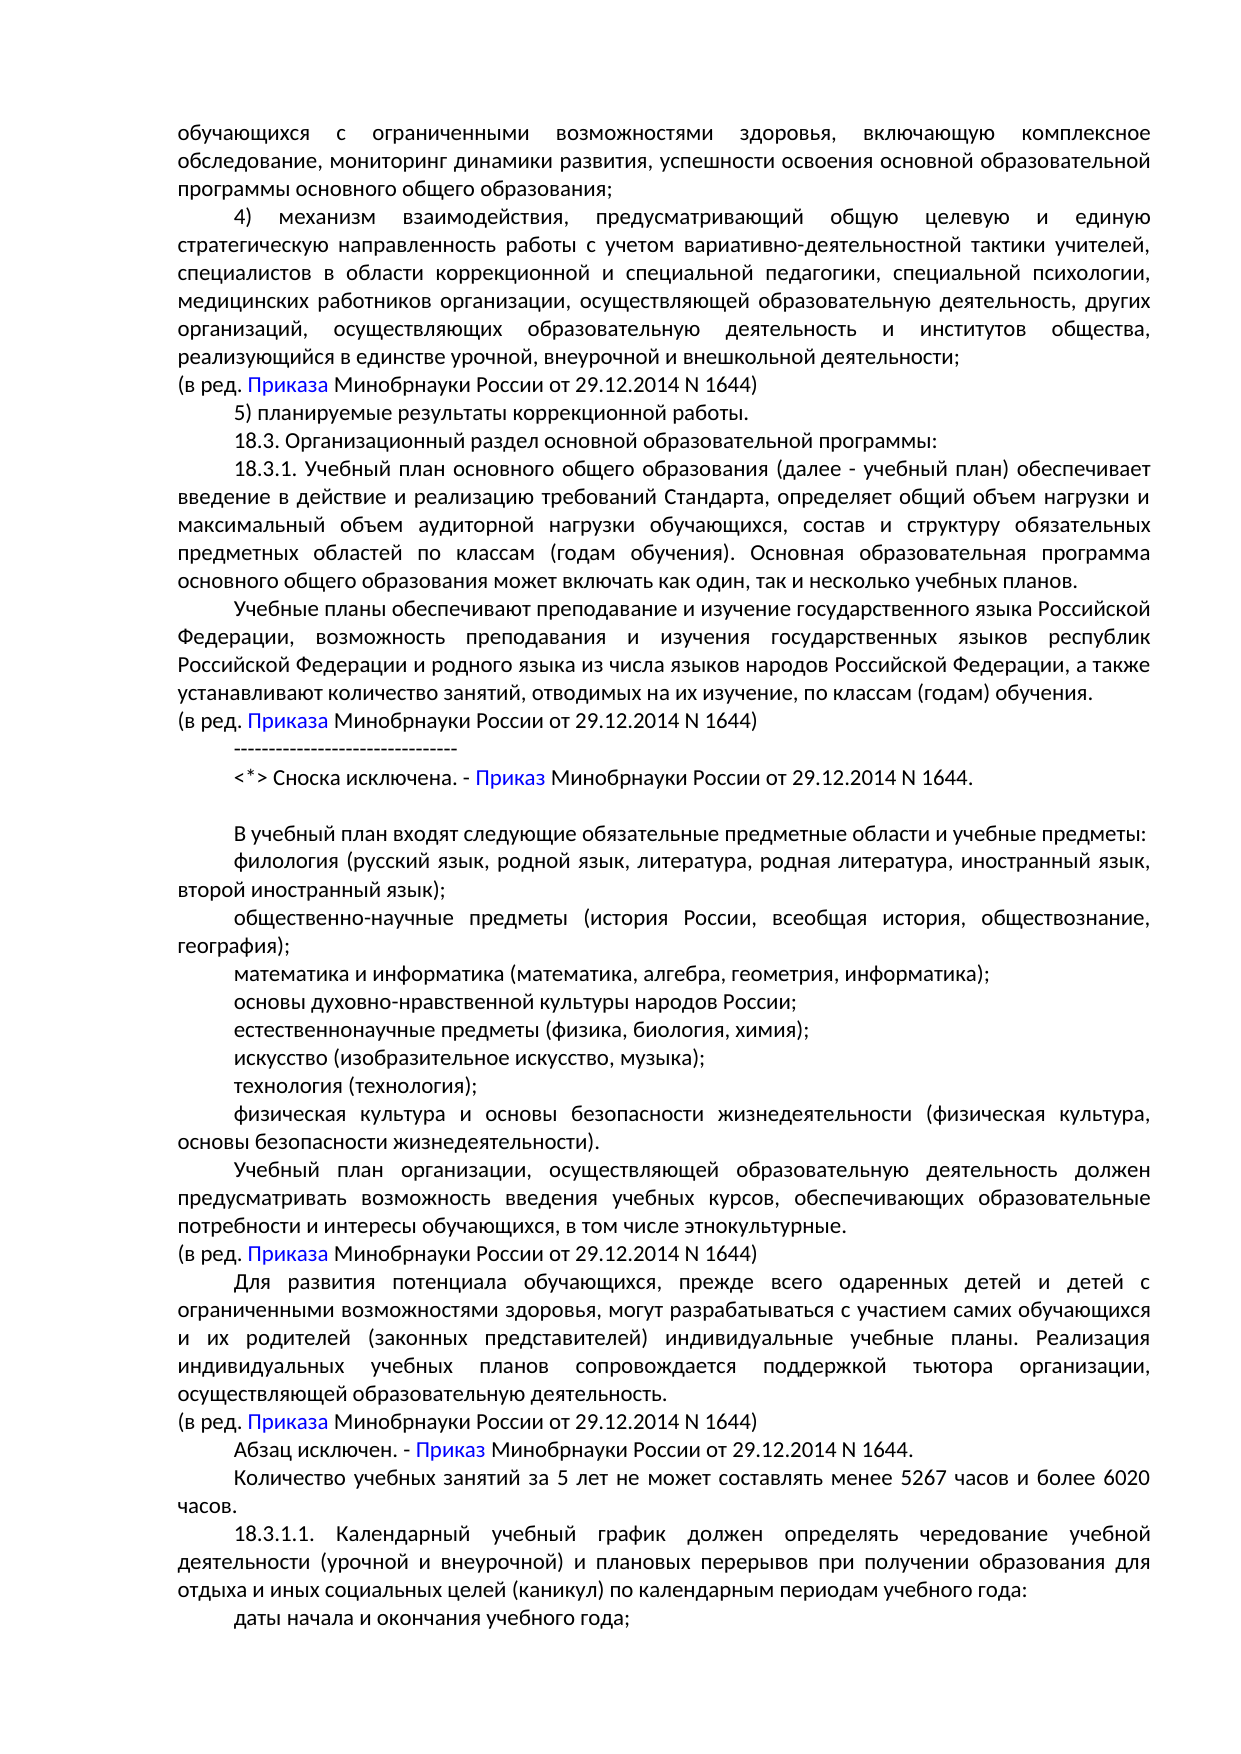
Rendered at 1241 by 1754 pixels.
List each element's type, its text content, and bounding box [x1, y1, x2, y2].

text <*> Сноска исключена. - Приказ Минобрнауки России от 29.12.2014 N 1644. [177, 763, 1152, 791]
text даты начала и окончания учебного года; [177, 1603, 1152, 1631]
text Учебный план организации, осуществляющей образовательную деятельность должен предусматривать возможность введения учебных курсов, обеспечивающих образовательные потребности и интересы обучающихся, в том числе этнокультурные. [177, 1155, 1152, 1239]
text Для развития потенциала обучающихся, прежде всего одаренных детей и детей с ограниченными возможностями здоровья, могут разрабатываться с участием самих обучающихся и их родителей (законных представителей) индивидуальные учебные планы. Реализация индивидуальных учебных планов сопровождается поддержкой тьютора организации, осуществляющей образовательную деятельность. [177, 1267, 1152, 1407]
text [177, 118, 1152, 202]
text В учебный план входят следующие обязательные предметные области и учебные предметы: [177, 819, 1152, 847]
text Учебные планы обеспечивают преподавание и изучение государственного языка Российской Федерации, возможность преподавания и изучения государственных языков республик Российской Федерации и родного языка из числа языков народов Российской Федерации, а также устанавливают количество занятий, отводимых на их изучение, по классам (годам) обучения. [177, 594, 1152, 707]
text филология (русский язык, родной язык, литература, родная литература, иностранный язык, второй иностранный язык); [177, 847, 1152, 903]
text 18.3.1.1. Календарный учебный график должен определять чередование учебной деятельности (урочной и внеурочной) и плановых перерывов при получении образования для отдыха и иных социальных целей (каникул) по календарным периодам учебного года: [177, 1519, 1152, 1603]
text (в ред. Приказа Минобрнауки России от 29.12.2014 N 1644) [177, 1239, 1152, 1267]
text 18.3.1. Учебный план основного общего образования (далее - учебный план) обеспечивает введение в действие и реализацию требований Стандарта, определяет общий объем нагрузки и максимальный объем аудиторной нагрузки обучающихся, состав и структуру обязательных предметных областей по классам (годам обучения). Основная образовательная программа основного общего образования может включать как один, так и несколько учебных планов. [177, 454, 1152, 594]
text общественно-научные предметы (история России, всеобщая история, обществознание, география); [177, 903, 1152, 959]
text технология (технология); [177, 1071, 1152, 1099]
text 18.3. Организационный раздел основной образовательной программы: [177, 426, 1152, 454]
text -------------------------------- [177, 734, 1152, 763]
text искусство (изобразительное искусство, музыка); [177, 1043, 1152, 1071]
text естественнонаучные предметы (физика, биология, химия); [177, 1015, 1152, 1043]
text Количество учебных занятий за 5 лет не может составлять менее 5267 часов и более 6020 часов. [177, 1463, 1152, 1519]
text Абзац исключен. - Приказ Минобрнауки России от 29.12.2014 N 1644. [177, 1435, 1152, 1463]
text физическая культура и основы безопасности жизнедеятельности (физическая культура, основы безопасности жизнедеятельности). [177, 1099, 1152, 1155]
text 5) планируемые результаты коррекционной работы. [177, 398, 1152, 426]
text основы духовно-нравственной культуры народов России; [177, 987, 1152, 1015]
text (в ред. Приказа Минобрнауки России от 29.12.2014 N 1644) [177, 1407, 1152, 1435]
text (в ред. Приказа Минобрнауки России от 29.12.2014 N 1644) [177, 370, 1152, 398]
text (в ред. Приказа Минобрнауки России от 29.12.2014 N 1644) [177, 707, 1152, 734]
text математика и информатика (математика, алгебра, геометрия, информатика); [177, 959, 1152, 987]
text 4) механизм взаимодействия, предусматривающий общую целевую и единую стратегическую направленность работы с учетом вариативно-деятельностной тактики учителей, специалистов в области коррекционной и специальной педагогики, специальной психологии, медицинских работников организации, осуществляющей образовательную деятельность, других организаций, осуществляющих образовательную деятельность и институтов общества, реализующийся в единстве урочной, внеурочной и внешкольной деятельности; [177, 202, 1152, 370]
